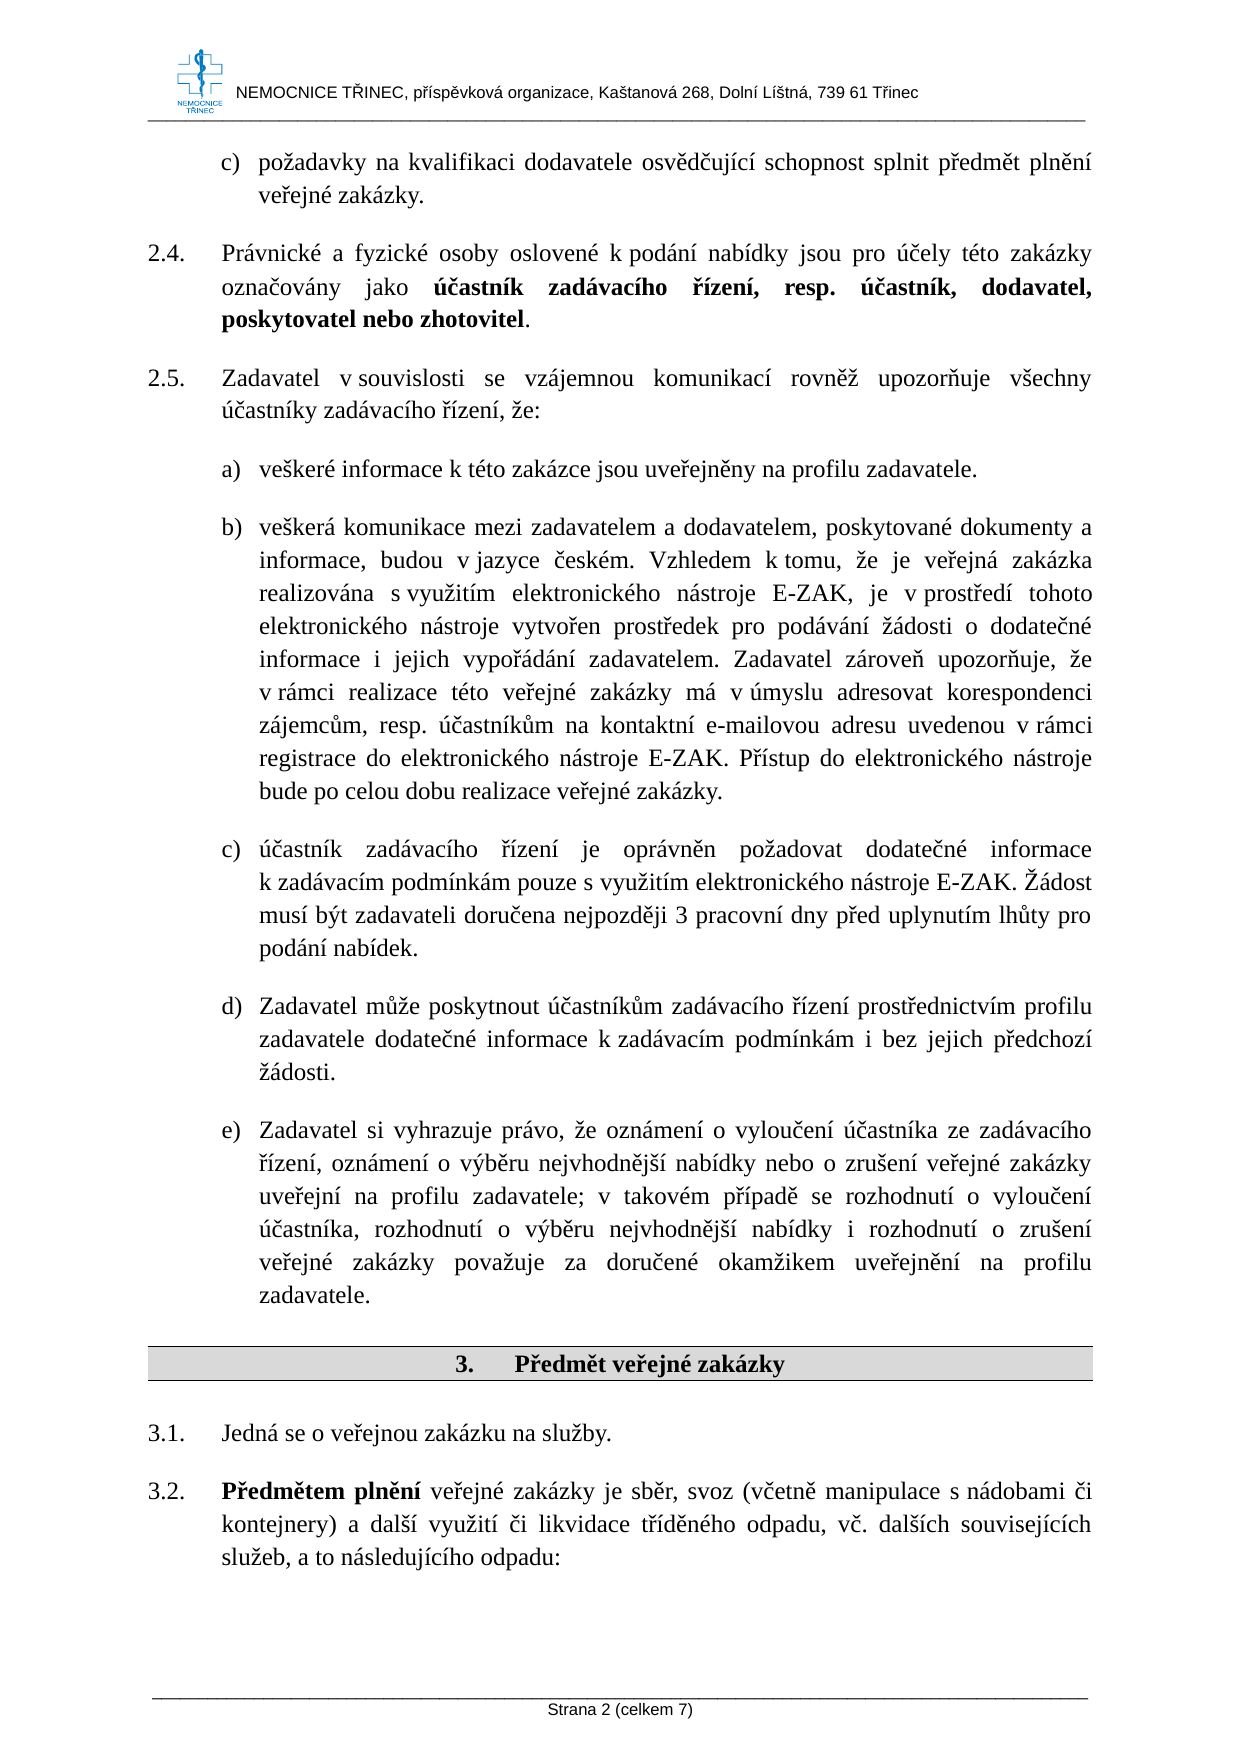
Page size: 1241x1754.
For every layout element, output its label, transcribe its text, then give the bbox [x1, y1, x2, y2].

list Předmětem plnění veřejné zakázky je sběr, svoz (včetně manipulace s nádobami či kontejnery) a další využití či likvidace tříděného odpadu, vč. dalších souvisejících služeb, a to následujícího odpadu: [148, 1476, 1093, 1571]
list Zadavatel v souvislosti se vzájemnou komunikací rovněž upozorňuje všechny účastníky zadávacího řízení, že: [148, 363, 1093, 424]
list účastník zadávacího řízení je oprávněn požadovat dodatečné informace k zadávacím podmínkám pouze s využitím elektronického nástroje E-ZAK. Žádost musí být zadavateli doručena nejpozději 3 pracovní dny před uplynutím lhůty pro podání nabídek. [221, 834, 1093, 962]
list veškeré informace k této zakázce jsou uveřejněny na profilu zadavatele. [221, 454, 1093, 482]
list Jedná se o veřejnou zakázku na služby. [148, 1418, 1093, 1447]
list Zadavatel si vyhrazuje právo, že oznámení o vyloučení účastníka ze zadávacího řízení, oznámení o výběru nejvhodnější nabídky nebo o zrušení veřejné zakázky uveřejní na profilu zadavatele; v takovém případě se rozhodnutí o vyloučení účastníka, rozhodnutí o výběru nejvhodnější nabídky i rozhodnutí o zrušení veřejné zakázky považuje za doručené okamžikem uveřejnění na profilu zadavatele. [221, 1115, 1093, 1309]
list požadavky na kvalifikaci dodavatele osvědčující schopnost splnit předmět plnění veřejné zakázky. [221, 147, 1093, 209]
list Zadavatel může poskytnout účastníkům zadávacího řízení prostřednictvím profilu zadavatele dodatečné informace k zadávacím podmínkám i bez jejich předchozí žádosti. [221, 991, 1093, 1086]
list veškerá komunikace mezi zadavatelem a dodavatelem, poskytované dokumenty a informace, budou v jazyce českém. Vzhledem k tomu, že je veřejná zakázka realizována s využitím elektronického nástroje E-ZAK, je v prostředí tohoto elektronického nástroje vytvořen prostředek pro podávání žádosti o dodatečné informace i jejich vypořádání zadavatelem. Zadavatel zároveň upozorňuje, že v rámci realizace této veřejné zakázky má v úmyslu adresovat korespondenci zájemcům, resp. účastníkům na kontaktní e-mailovou adresu uvedenou v rámci registrace do elektronického nástroje E-ZAK. Přístup do elektronického nástroje bude po celou dobu realizace veřejné zakázky. [221, 512, 1093, 804]
list Právnické a fyzické osoby oslovené k podání nabídky jsou pro účely této zakázky označovány jako účastník zadávacího řízení, resp. účastník, dodavatel, poskytovatel nebo zhotovitel. [148, 238, 1093, 333]
list Předmět veřejné zakázky [148, 1347, 1093, 1380]
